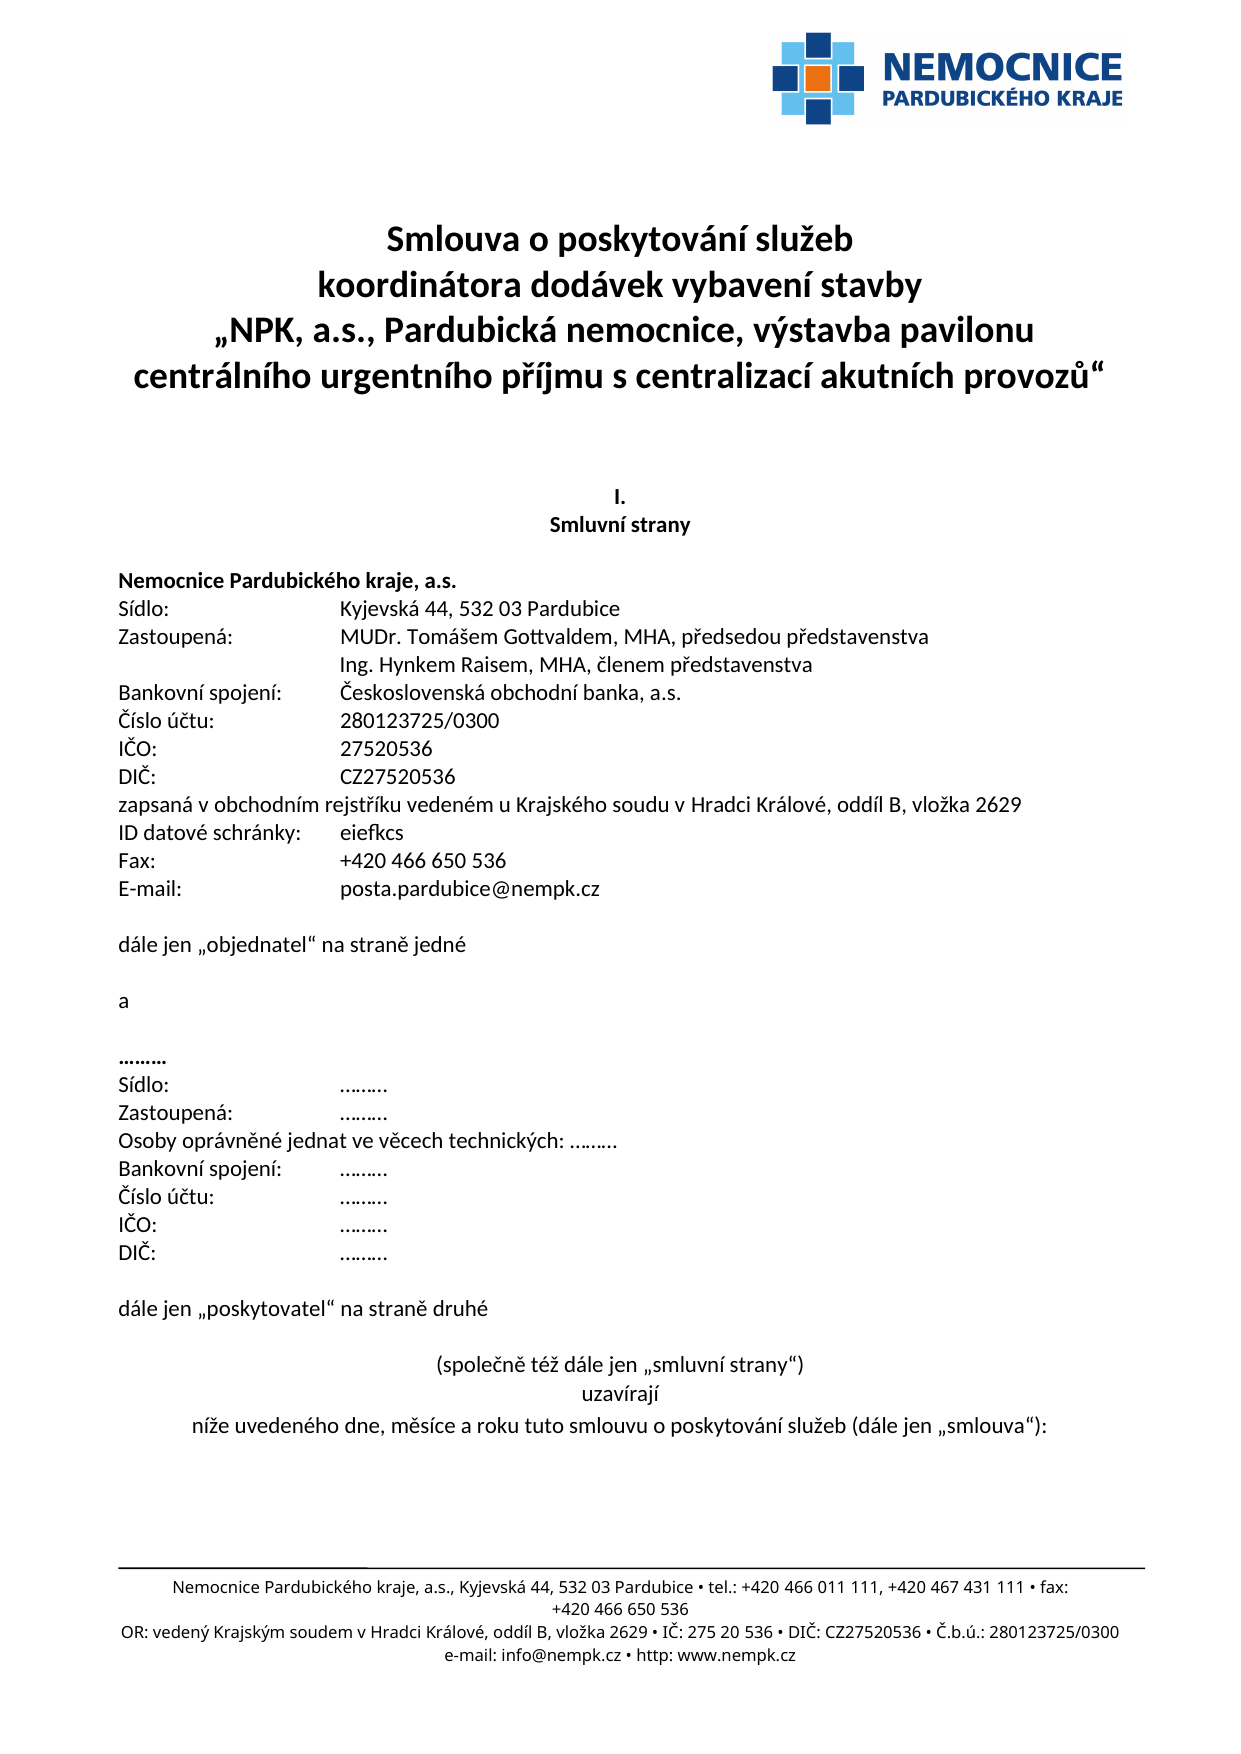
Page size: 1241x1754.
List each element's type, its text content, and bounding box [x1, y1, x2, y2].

text Nemocnice Pardubického kraje, a.s. [118, 566, 1122, 594]
text ……… [118, 1042, 1122, 1070]
list Ing. Hynkem Raisem, MHA, členem představenstva [266, 650, 1122, 678]
text I. [118, 482, 1122, 510]
text a [118, 986, 1122, 1014]
text Fax: +420 466 650 536 [118, 846, 1122, 874]
list Zastoupená: MUDr. Tomášem Gottvaldem, MHA, předsedou představenstva [118, 622, 1122, 650]
text Zastoupená: ……… [118, 1098, 1122, 1126]
text Číslo účtu: ……… [118, 1182, 1122, 1211]
text DIČ: ……… [118, 1238, 1122, 1267]
text E-mail: posta.pardubice@nempk.cz [118, 874, 1122, 902]
text níže uvedeného dne, měsíce a roku tuto smlouvu o poskytování služeb (dále jen „smlouva“): [118, 1411, 1122, 1439]
picture [771, 31, 1123, 126]
text Bankovní spojení: Československá obchodní banka, a.s. [118, 678, 1122, 706]
text koordinátora dodávek vybavení stavby [118, 261, 1122, 306]
text dále jen „objednatel“ na straně jedné [118, 930, 1122, 958]
text DIČ: CZ27520536 [118, 762, 1122, 790]
text Sídlo: ……… [118, 1070, 1122, 1098]
text IČO: ……… [118, 1211, 1122, 1238]
text zapsaná v obchodním rejstříku vedeném u Krajského soudu v Hradci Králové, oddíl B, vložka 2629 [118, 790, 1122, 818]
text IČO: 27520536 [118, 734, 1122, 762]
text uzavírají [118, 1379, 1122, 1407]
title Smlouva o poskytování služeb [118, 215, 1122, 261]
text „NPK, a.s., Pardubická nemocnice, výstavba pavilonu centrálního urgentního příjmu s centralizací akutních provozů“ [118, 306, 1122, 398]
text Osoby oprávněné jednat ve věcech technických: ……… [118, 1126, 1122, 1154]
list Sídlo: Kyjevská 44, 532 03 Pardubice [118, 594, 1122, 622]
text Bankovní spojení: ……… [118, 1154, 1122, 1182]
text ID datové schránky: eiefkcs [118, 818, 1122, 846]
text Číslo účtu: 280123725/0300 [118, 706, 1122, 734]
text (společně též dále jen „smluvní strany“) [118, 1351, 1122, 1379]
text Smluvní strany [118, 510, 1122, 538]
text dále jen „poskytovatel“ na straně druhé [118, 1294, 1122, 1323]
